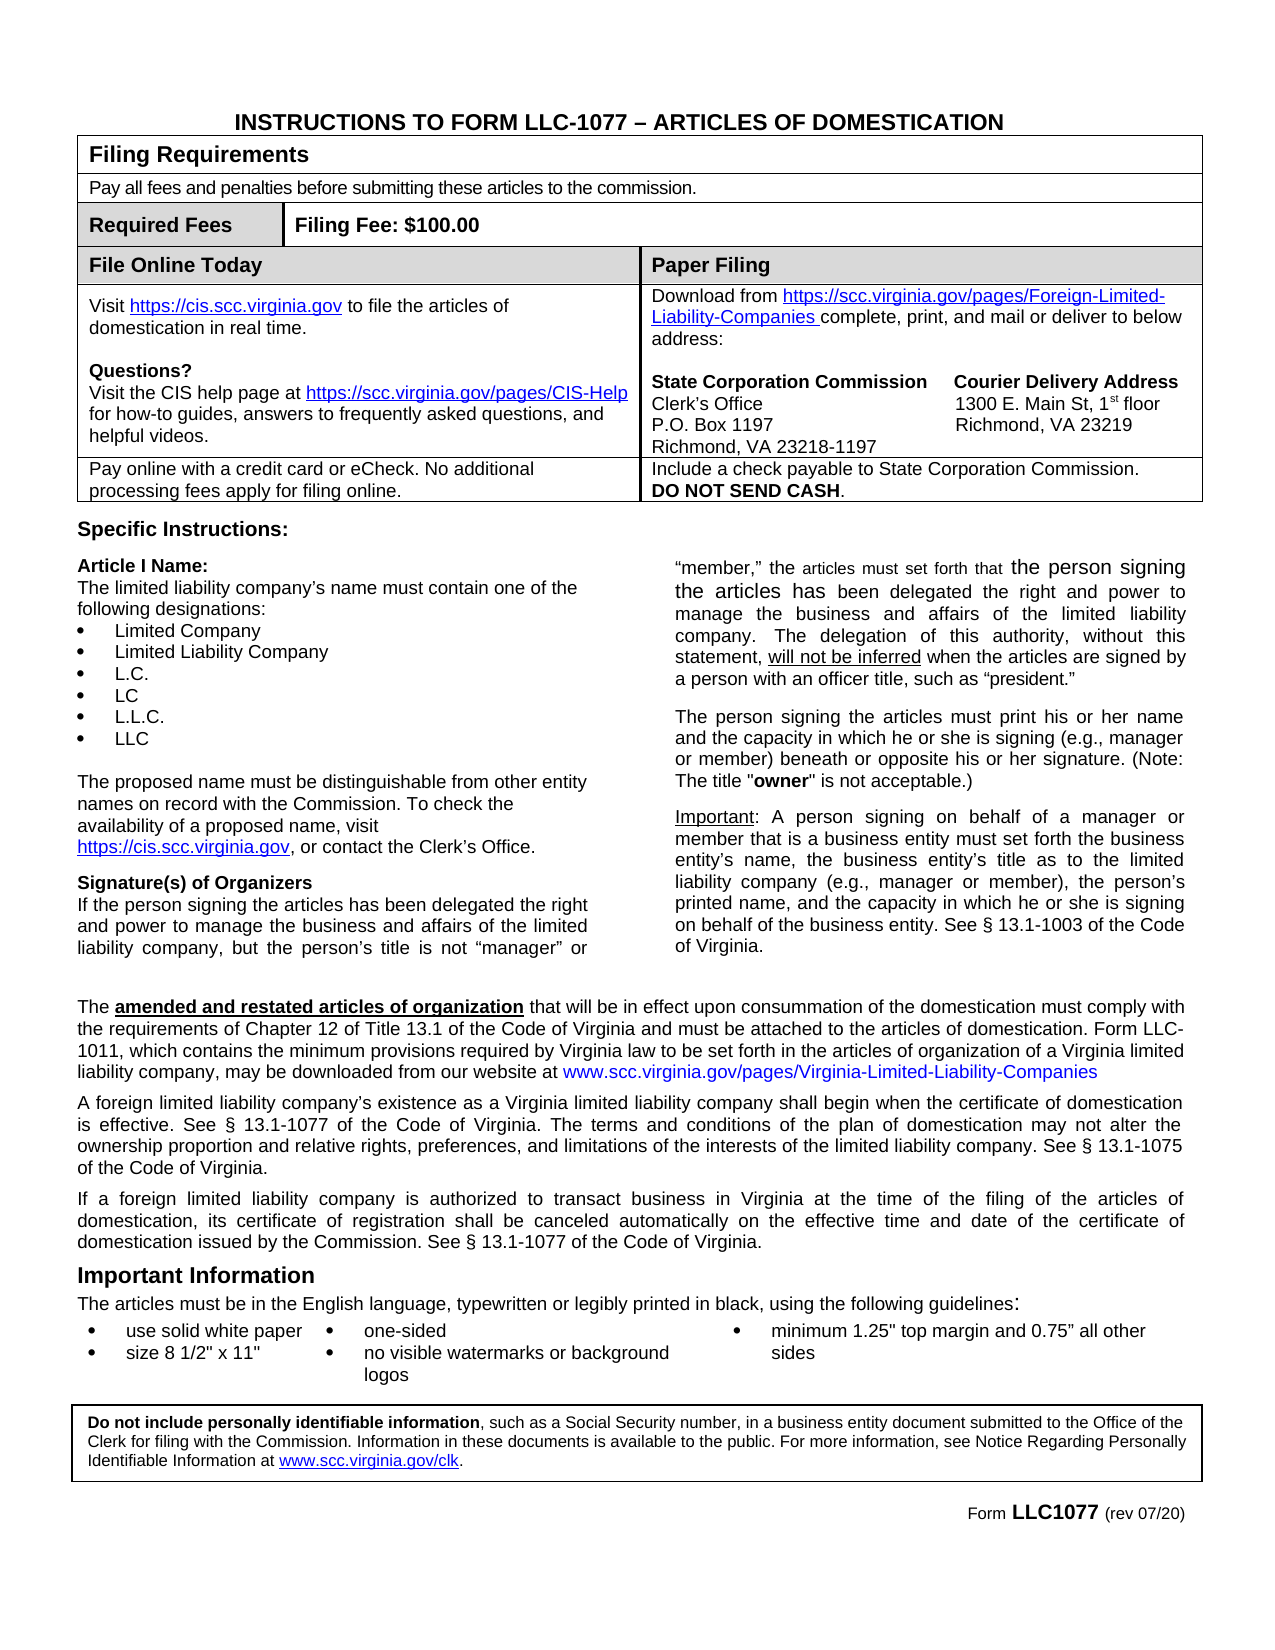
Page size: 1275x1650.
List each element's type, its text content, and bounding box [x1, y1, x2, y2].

table_header minimum 1.25" top margin and 0.75” all other sides [723, 1320, 1198, 1385]
text Form LLC1077 (rev 07/20) [77, 1500, 1185, 1524]
table_cell Pay all fees and penalties before submitting these articles to the commission. [78, 174, 1202, 202]
text The proposed name must be distinguishable from other entity names on record with the Commission. To check the availability of a proposed name, visit https://cis.scc.virginia.gov, or contact the Clerk’s Office. [77, 771, 600, 857]
text Signature(s) of Organizers [77, 872, 588, 893]
text The amended and restated articles of organization that will be in effect upon consummation of the domestication must comply with the requirements of Chapter 12 of Title 13.1 of the Code of Virginia and must be attached to the articles of domestication. Form LLC-1011, which contains the minimum provisions required by Virginia law to be set forth in the articles of organization of a Virginia limited liability company, may be downloaded from our website at www.scc.virginia.gov/pages/Virginia-Limited-Liability-Companies [77, 996, 1185, 1082]
list LLC [77, 728, 600, 750]
text If the person signing the articles has been delegated the right and power to manage the business and affairs of the limited liability company, but the person’s title is not “manager” or “member,” the articles must set forth that the person signing the articles has been delegated the right and power to manage the business and affairs of the limited liability company. The delegation of this authority, without this statement, will not be inferred when the articles are signed by a person with an officer title, such as “president.” [77, 893, 588, 958]
table_cell Paper Filing [642, 247, 1202, 283]
table_cell Filing Fee: $100.00 [285, 203, 1202, 246]
text A foreign limited liability company’s existence as a Virginia limited liability company shall begin when the certificate of domestication is effective. See § 13.1-1077 of the Code of Virginia. The terms and conditions of the plan of domestication may not alter the ownership proportion and relative rights, preferences, and limitations of the interests of the limited liability company. See § 13.1-1075 of the Code of Virginia. [77, 1092, 1184, 1178]
list L.C. [77, 663, 600, 685]
table_cell Download from https://scc.virginia.gov/pages/Foreign-Limited-Liability-Companies complete, print, and mail or deliver to below address: State Corporation Commission Courier Delivery Address Clerk’s Office 1300 E. Main St, 1st floor P.O. Box 1197 Richmond, VA 23219 Richmond, VA 23218-1197 [642, 285, 1202, 457]
table_cell Pay online with a credit card or eCheck. No additional processing fees apply for filing online. [78, 458, 639, 501]
table_header use solid white paper size 8 1/2" x 11" [77, 1320, 315, 1385]
list L.L.C. [77, 706, 600, 728]
text Important Information [77, 1262, 1198, 1289]
table_cell Include a check payable to State Corporation Commission. DO NOT SEND CASH. [642, 458, 1202, 501]
text INSTRUCTIONS TO FORM LLC-1077 – ARTICLES OF DOMESTICATION [152, 109, 1012, 135]
table_cell File Online Today [78, 247, 639, 283]
text The person signing the articles must print his or her name and the capacity in which he or she is signing (e.g., manager or member) beneath or opposite his or her signature. (Note: The title "owner" is not acceptable.) [675, 706, 1184, 791]
text The limited liability company’s name must contain one of the following designations: [77, 577, 600, 620]
list Limited Liability Company [77, 641, 600, 663]
text Specific Instructions: [77, 517, 1186, 541]
text Important: A person signing on behalf of a manager or member that is a business entity must set forth the business entity’s name, the business entity’s title as to the limited liability company (e.g., manager or member), the person’s printed name, and the capacity in which he or she is signing on behalf of the business entity. See § 13.1-1003 of the Code of Virginia. [675, 806, 1185, 957]
table_cell Visit https://cis.scc.virginia.gov to file the articles of domestication in real time. Questions? Visit the CIS help page at https://scc.virginia.gov/pages/CIS-Help for how-to guides, answers to frequently asked questions, and helpful videos. [78, 285, 639, 457]
list Limited Company [77, 620, 600, 641]
text If the person signing the articles has been delegated the right and power to manage the business and affairs of the limited liability company, but the person’s title is not “manager” or “member,” the articles must set forth that the person signing the articles has been delegated the right and power to manage the business and affairs of the limited liability company. The delegation of this authority, without this statement, will not be inferred when the articles are signed by a person with an officer title, such as “president.” [675, 555, 1186, 689]
text Article I Name: [77, 555, 588, 577]
table_cell Required Fees [78, 203, 282, 246]
text If a foreign limited liability company is authorized to transact business in Virginia at the time of the filing of the articles of domestication, its certificate of registration shall be canceled automatically on the effective time and date of the certificate of domestication issued by the Commission. See § 13.1-1077 of the Code of Virginia. [77, 1188, 1185, 1253]
table_header one-sided no visible watermarks or background logos [315, 1320, 722, 1385]
list LC [77, 685, 600, 706]
text The articles must be in the English language, typewritten or legibly printed in black, using the following guidelines: [77, 1289, 1198, 1315]
table_header Filing Requirements [78, 136, 1202, 173]
